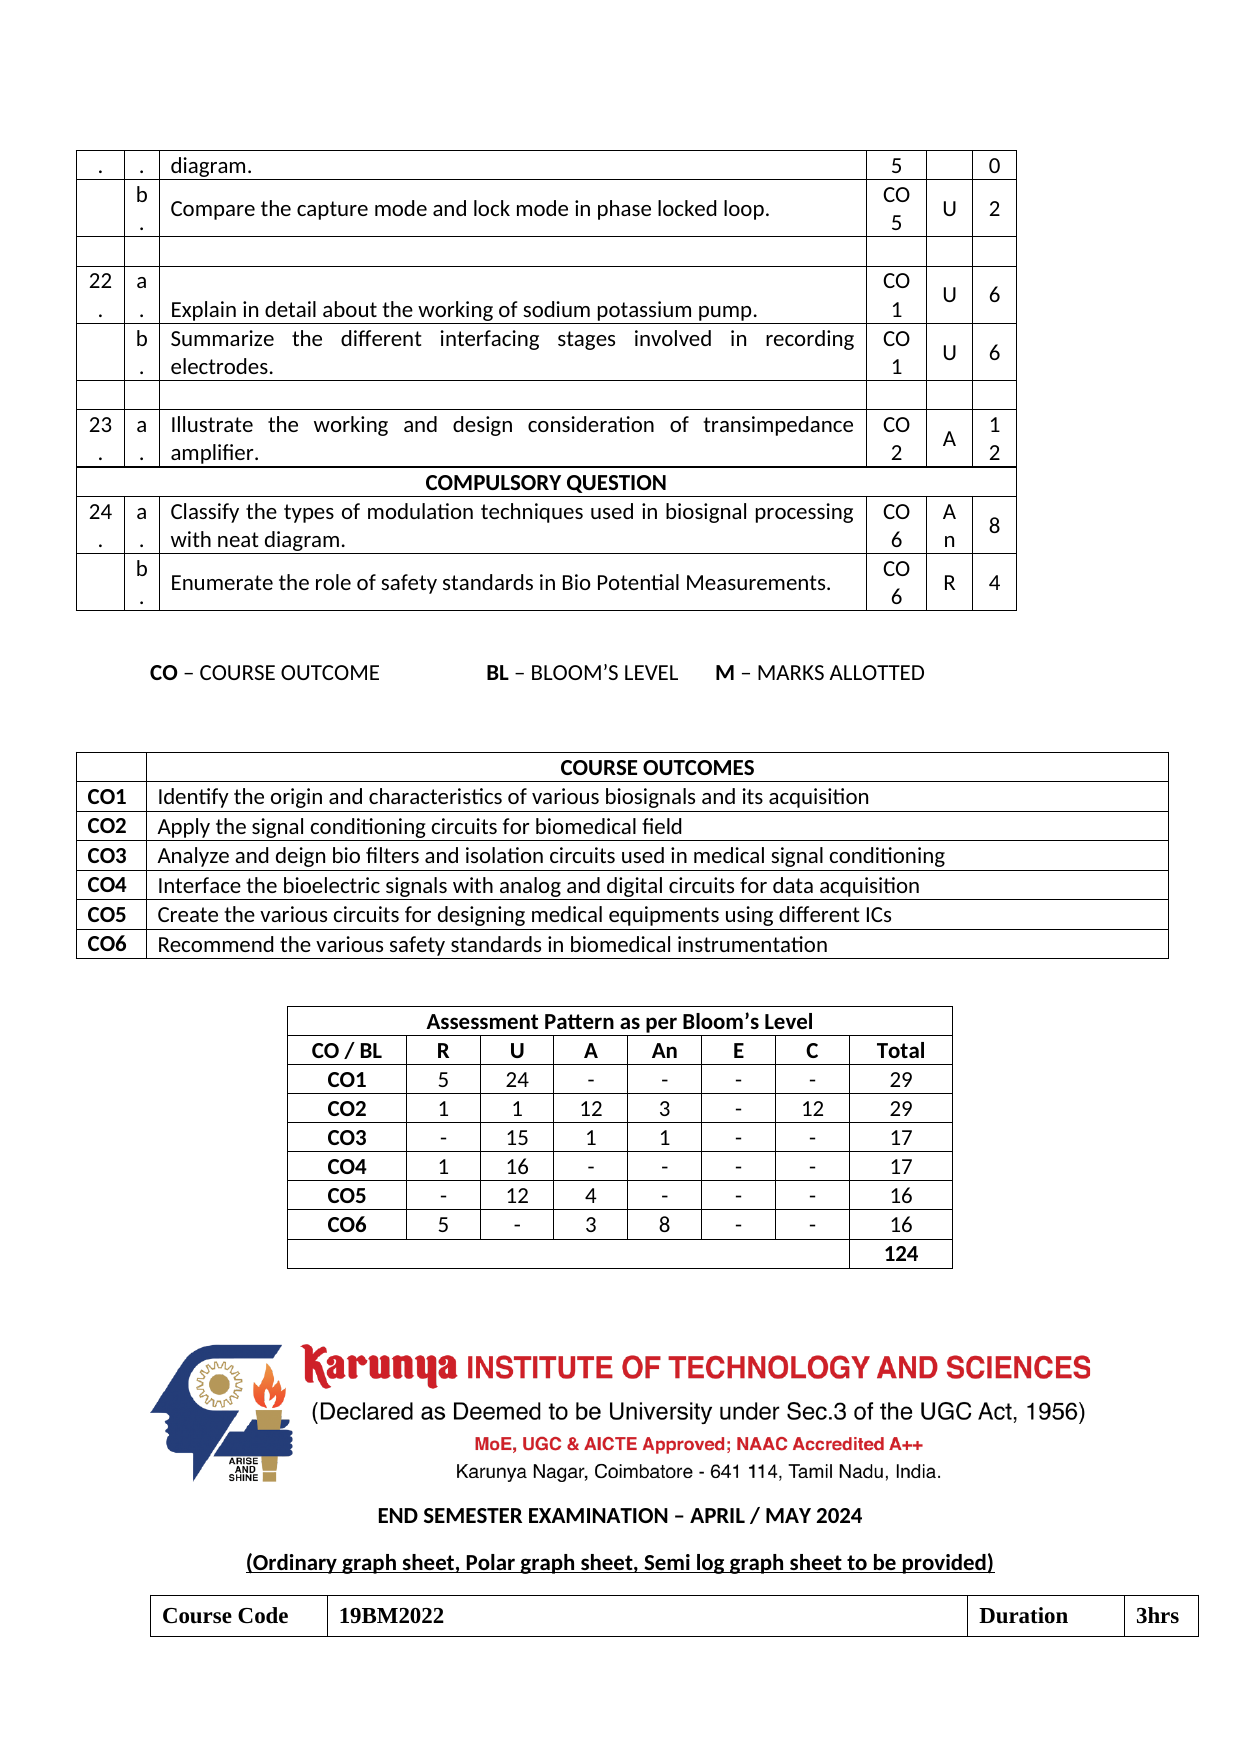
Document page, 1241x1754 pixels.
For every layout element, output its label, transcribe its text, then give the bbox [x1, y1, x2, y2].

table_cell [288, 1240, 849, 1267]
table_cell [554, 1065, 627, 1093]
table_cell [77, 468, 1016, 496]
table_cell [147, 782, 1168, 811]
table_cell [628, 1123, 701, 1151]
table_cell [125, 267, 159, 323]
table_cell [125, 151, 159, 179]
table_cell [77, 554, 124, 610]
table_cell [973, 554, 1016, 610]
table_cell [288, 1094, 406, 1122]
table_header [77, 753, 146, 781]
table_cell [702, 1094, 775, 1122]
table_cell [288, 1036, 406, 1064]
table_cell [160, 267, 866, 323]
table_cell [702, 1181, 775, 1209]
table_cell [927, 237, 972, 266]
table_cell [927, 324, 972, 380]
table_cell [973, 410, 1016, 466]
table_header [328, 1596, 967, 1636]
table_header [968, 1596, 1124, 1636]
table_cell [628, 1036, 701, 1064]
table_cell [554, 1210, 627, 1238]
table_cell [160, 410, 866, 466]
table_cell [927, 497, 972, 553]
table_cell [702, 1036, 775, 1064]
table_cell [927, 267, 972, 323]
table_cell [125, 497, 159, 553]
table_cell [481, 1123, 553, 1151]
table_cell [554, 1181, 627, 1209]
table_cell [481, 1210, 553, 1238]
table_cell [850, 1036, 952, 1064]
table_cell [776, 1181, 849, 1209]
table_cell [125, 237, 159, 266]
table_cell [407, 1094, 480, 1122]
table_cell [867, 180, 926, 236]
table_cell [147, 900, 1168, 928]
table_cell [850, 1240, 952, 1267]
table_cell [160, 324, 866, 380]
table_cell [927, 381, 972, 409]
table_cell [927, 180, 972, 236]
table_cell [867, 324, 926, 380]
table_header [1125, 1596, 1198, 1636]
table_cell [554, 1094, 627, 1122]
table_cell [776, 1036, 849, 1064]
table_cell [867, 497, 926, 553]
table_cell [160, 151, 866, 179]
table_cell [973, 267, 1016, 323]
text END SEMESTER EXAMINATION – APRIL / MAY 2024 [150, 1501, 1090, 1529]
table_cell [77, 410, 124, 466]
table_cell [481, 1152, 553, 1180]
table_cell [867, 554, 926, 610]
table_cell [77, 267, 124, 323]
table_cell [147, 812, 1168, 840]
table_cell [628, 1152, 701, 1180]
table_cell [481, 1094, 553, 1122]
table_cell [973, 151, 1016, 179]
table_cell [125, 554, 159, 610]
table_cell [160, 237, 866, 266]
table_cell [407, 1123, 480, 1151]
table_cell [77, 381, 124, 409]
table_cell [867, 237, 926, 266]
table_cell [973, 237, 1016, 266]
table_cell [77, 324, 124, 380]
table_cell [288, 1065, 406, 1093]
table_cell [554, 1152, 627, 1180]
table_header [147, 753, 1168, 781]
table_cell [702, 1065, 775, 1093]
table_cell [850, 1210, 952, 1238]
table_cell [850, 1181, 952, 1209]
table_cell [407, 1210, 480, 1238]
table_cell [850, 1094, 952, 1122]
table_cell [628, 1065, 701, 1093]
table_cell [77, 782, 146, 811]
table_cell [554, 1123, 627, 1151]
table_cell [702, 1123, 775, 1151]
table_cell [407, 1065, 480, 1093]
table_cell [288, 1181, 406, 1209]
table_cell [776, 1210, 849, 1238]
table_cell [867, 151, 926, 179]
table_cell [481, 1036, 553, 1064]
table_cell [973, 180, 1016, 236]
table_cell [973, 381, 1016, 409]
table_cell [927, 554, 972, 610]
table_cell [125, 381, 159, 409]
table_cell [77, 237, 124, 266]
text (Ordinary graph sheet, Polar graph sheet, Semi log graph sheet to be provided) [150, 1548, 1090, 1576]
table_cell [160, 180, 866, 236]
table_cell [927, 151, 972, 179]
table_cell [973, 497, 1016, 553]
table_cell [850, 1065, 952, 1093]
picture [150, 1344, 1091, 1482]
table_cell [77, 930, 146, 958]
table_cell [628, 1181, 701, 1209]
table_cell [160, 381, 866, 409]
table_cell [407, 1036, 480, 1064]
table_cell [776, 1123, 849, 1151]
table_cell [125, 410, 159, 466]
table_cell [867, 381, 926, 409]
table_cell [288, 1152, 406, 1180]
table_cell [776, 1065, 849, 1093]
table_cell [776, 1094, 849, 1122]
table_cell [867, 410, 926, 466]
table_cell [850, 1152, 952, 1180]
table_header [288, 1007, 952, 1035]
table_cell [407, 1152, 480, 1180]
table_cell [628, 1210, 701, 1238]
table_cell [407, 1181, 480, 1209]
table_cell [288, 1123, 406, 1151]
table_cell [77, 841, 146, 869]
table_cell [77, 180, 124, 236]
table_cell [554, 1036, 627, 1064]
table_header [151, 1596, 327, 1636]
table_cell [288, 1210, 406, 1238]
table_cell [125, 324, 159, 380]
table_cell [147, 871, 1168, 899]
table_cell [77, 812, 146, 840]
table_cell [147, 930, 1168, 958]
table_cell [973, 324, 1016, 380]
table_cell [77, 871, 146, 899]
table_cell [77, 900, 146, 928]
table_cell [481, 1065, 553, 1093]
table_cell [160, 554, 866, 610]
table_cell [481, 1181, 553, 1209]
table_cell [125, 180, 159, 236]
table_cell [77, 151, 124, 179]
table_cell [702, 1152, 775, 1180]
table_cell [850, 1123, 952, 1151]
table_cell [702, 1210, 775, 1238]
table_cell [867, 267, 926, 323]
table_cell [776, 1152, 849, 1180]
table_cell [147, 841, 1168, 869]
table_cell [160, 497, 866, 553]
text CO – COURSE OUTCOME BL – BLOOM’S LEVEL M – MARKS ALLOTTED [150, 658, 1090, 686]
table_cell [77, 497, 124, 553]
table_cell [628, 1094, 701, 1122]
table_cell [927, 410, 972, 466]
